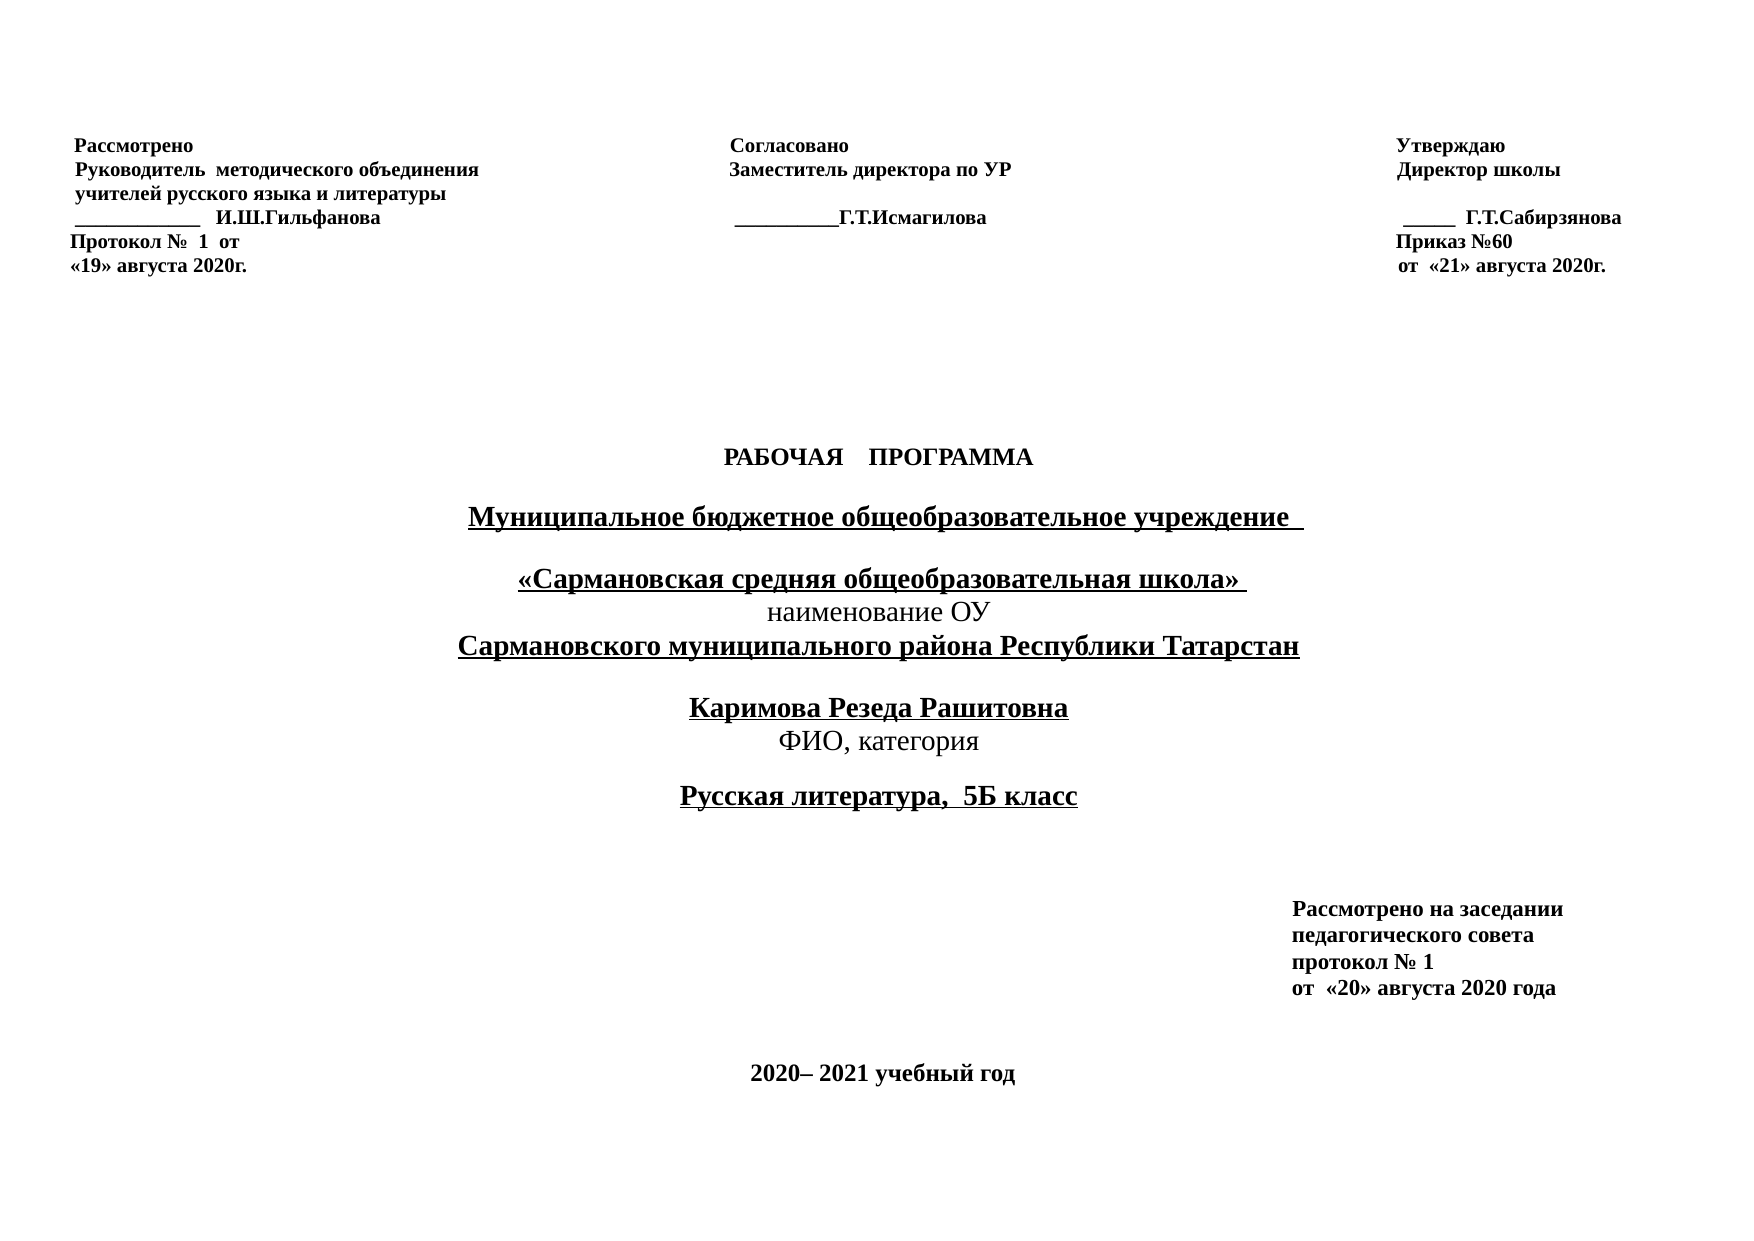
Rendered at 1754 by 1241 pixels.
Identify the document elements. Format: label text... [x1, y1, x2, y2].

text Каримова Резеда Рашитовна [74, 690, 1683, 723]
text «Сармановская средняя общеобразовательная школа» [74, 561, 1683, 594]
text Рассмотрено Согласовано Утверждаю [74, 133, 1683, 157]
text 2020– 2021 учебный год [74, 1058, 1691, 1087]
text от «20» августа 2020 года [74, 974, 1683, 1001]
text ____________ И.Ш.Гильфанова __________Г.Т.Исмагилова _____ Г.Т.Сабирзянова [18, 205, 1683, 229]
text протокол № 1 [74, 948, 1683, 974]
text «19» августа 2020г. от «21» августа 2020г. [18, 253, 1683, 277]
text Сармановского муниципального района Республики Татарстан [74, 628, 1683, 662]
text Русская литература, 5Б класс [74, 778, 1683, 811]
text Протокол № 1 от Приказ №60 [18, 229, 1683, 253]
text РАБОЧАЯ ПРОГРАММА [74, 442, 1683, 471]
text учителей русского языка и литературы [18, 181, 1683, 205]
text Муниципальное бюджетное общеобразовательное учреждение [74, 499, 1683, 533]
text Рассмотрено на заседании [738, 895, 1683, 921]
text Руководитель методического объединения Заместитель директора по УР Директор школы [18, 157, 1683, 181]
text наименование ОУ [74, 594, 1683, 628]
text педагогического совета [74, 921, 1683, 948]
text ФИО, категория [74, 723, 1683, 757]
